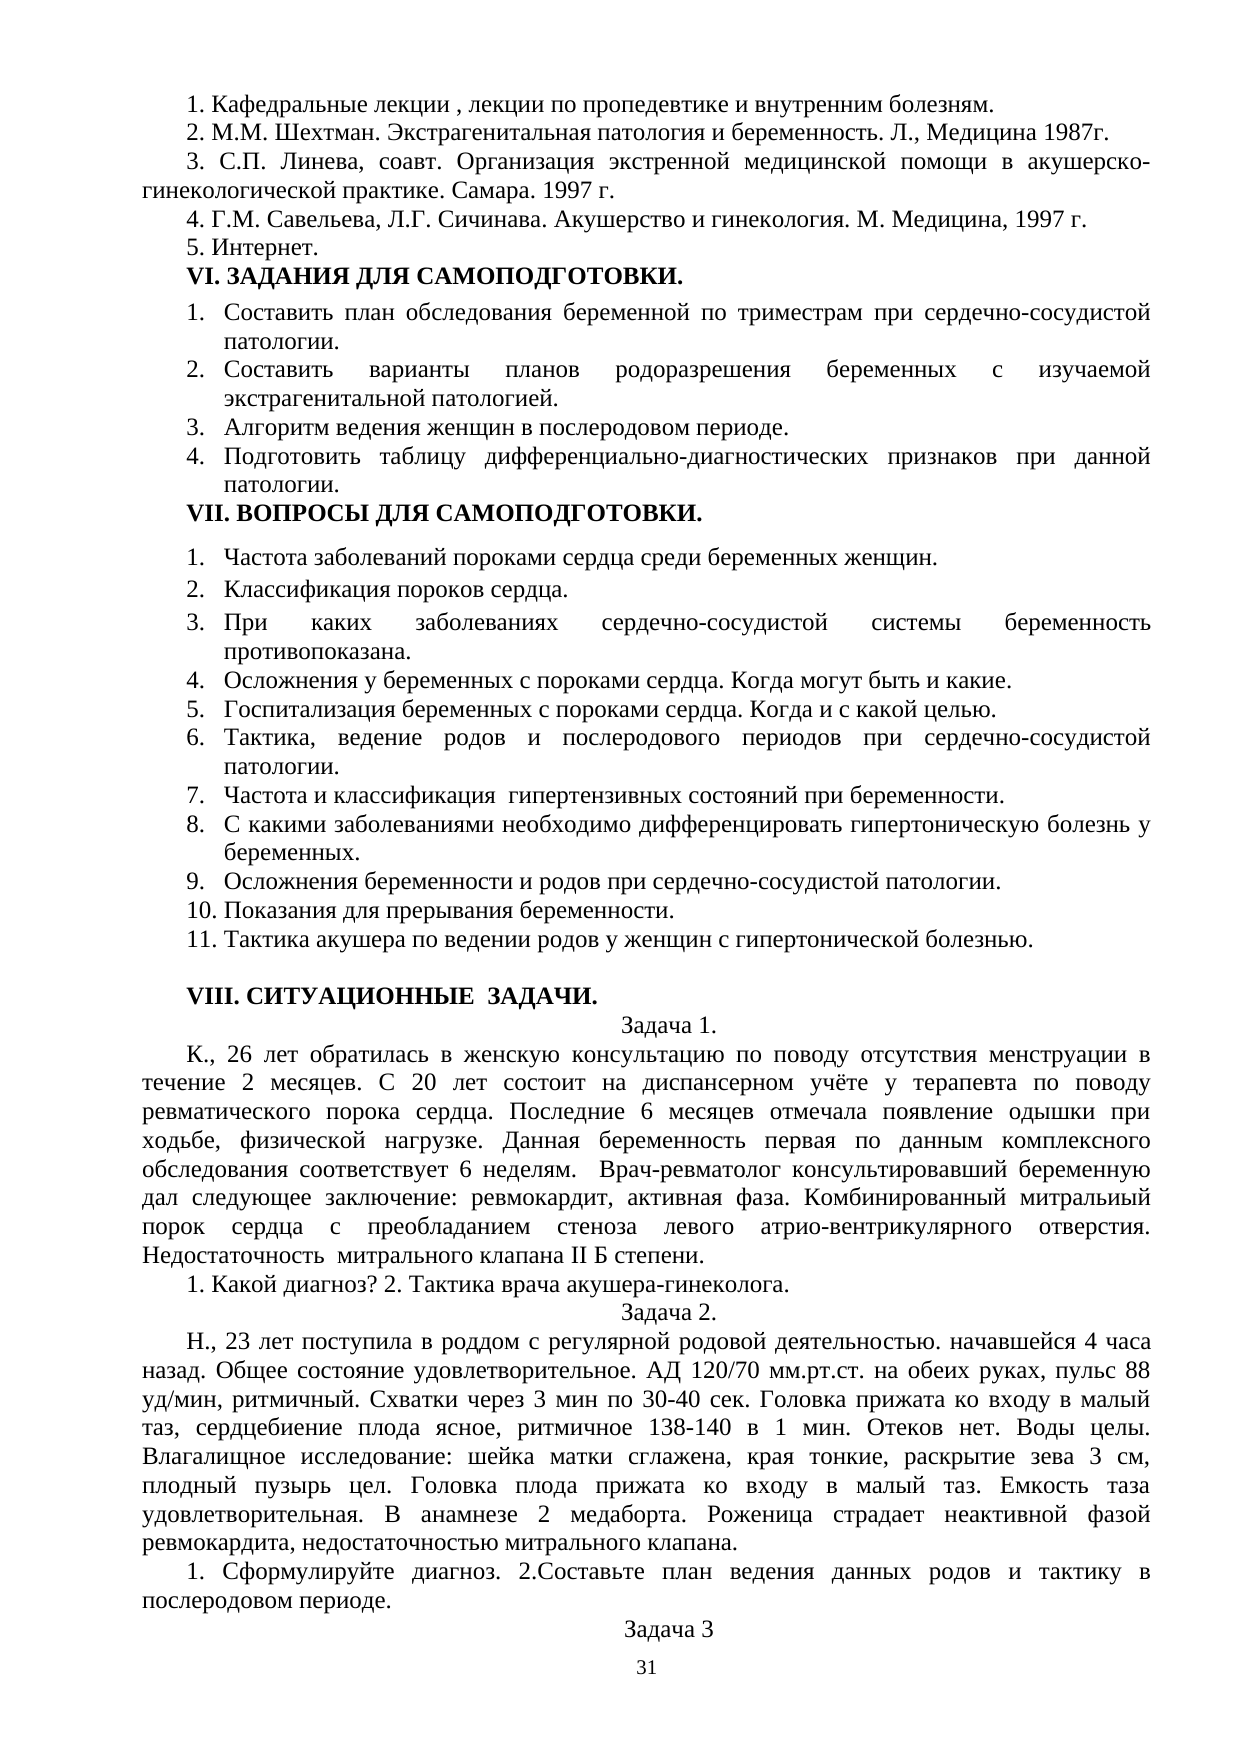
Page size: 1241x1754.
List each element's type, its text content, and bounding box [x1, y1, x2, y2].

text 1. Какой диагноз? 2. Тактика врача акушера-гинеколога. [142, 1269, 1152, 1297]
text 3. С.П. Линева, соавт. Организация экстренной медицинской помощи в акушерско-гинекологической практике. Самара. 1997 г. [142, 146, 1152, 204]
text Н., 23 лет поступила в роддом с регулярной родовой деятельностью. начавшейся 4 часа назад. Общее состояние удовлетворительное. АД 120/70 мм.рт.ст. на обеих руках, пульс 88 уд/мин, ритмичный. Схватки через 3 мин по 30-40 сек. Головка прижата ко входу в малый таз, сердцебиение плода ясное, ритмичное 138-140 в 1 мин. Отеков нет. Воды целы. Влагалищное исследование: шейка матки сглажена, края тонкие, раскрытие зева 3 см, плодный пузырь цел. Головка плода прижата ко входу в малый таз. Емкость таза удовлетворительная. В анамнезе 2 медаборта. Роженица страдает неактивной фазой ревмокардита, недостаточностью митрального клапана. [142, 1326, 1152, 1556]
text 4. Г.М. Савельева, Л.Г. Сичинава. Акушерство и гинекология. М. Медицина, 1997 г. [142, 204, 1152, 232]
text К., 26 лет обратилась в женскую консультацию по поводу отсутствия менструации в течение 2 месяцев. С 20 лет состоит на диспансерном учёте у терапевта по поводу ревматического порока сердца. Последние 6 месяцев отмечала появление одышки при ходьбе, физической нагрузке. Данная беременность первая по данным комплексного обследования соответствует 6 неделям. Врач-ревматолог консультировавший беременную дал следующее заключение: ревмокардит, активная фаза. Комбинированный митральиый порок сердца с преобладанием стеноза левого атрио-вентрикулярного отверстия. Недостаточность митрального клапана II Б степени. [142, 1039, 1152, 1269]
list Тактика, ведение родов и послеродового периодов при сердечно-сосудистой патологии. [186, 722, 1152, 780]
text Задача 1. [142, 1010, 1152, 1039]
text 2. М.М. Шехтман. Экстрагенитальная патология и беременность. Л., Медицина 1987г. [142, 117, 1152, 146]
list Подготовить таблицу дифференциально-диагностических признаков при данной патологии. [186, 441, 1152, 498]
list Осложнения у беременных с пороками сердца. Когда могут быть и какие. [186, 665, 1152, 694]
list Алгоритм ведения женщин в послеродовом периоде. [186, 412, 1152, 441]
text 1. Сформулируйте диагноз. 2.Составьте план ведения данных родов и тактику в послеродовом периоде. [142, 1556, 1152, 1614]
text VII. Вопросы для самоподготовки. [142, 498, 1152, 527]
list Госпитализация беременных с пороками сердца. Когда и с какой целью. [186, 694, 1152, 722]
text VI. задаНИЯ ДЛЯ самоподготовкИ. [142, 261, 1152, 290]
list С какими заболеваниями необходимо дифференцировать гипертоническую болезнь у беременных. [186, 809, 1152, 866]
text VIII. СИТУАЦИОННЫЕ ЗАДАЧИ. [142, 981, 1152, 1010]
text Задача 3 [186, 1614, 1152, 1642]
list Составить план обследования беременной по триместрам при сердечно-сосудистой патологии. [186, 297, 1152, 354]
list Составить варианты планов родоразрешения беременных с изучаемой экстрагенитальной патологией. [186, 354, 1152, 412]
list Частота заболеваний пороками сердца среди беременных женщин. [186, 542, 1152, 570]
text 1. Кафедральные лекции , лекции по пропедевтике и внутренним болезням. [142, 89, 1152, 117]
list Классификация пороков сердца. [186, 574, 1152, 603]
list При каких заболеваниях сердечно-сосудистой системы беременность противопоказана. [186, 607, 1152, 665]
list Тактика акушера по ведении родов у женщин с гипертонической болезнью. [186, 924, 1152, 952]
list Частота и классификация гипертензивных состояний при беременности. [186, 780, 1152, 809]
text Задача 2. [142, 1297, 1152, 1326]
list Показания для прерывания беременности. [186, 895, 1152, 924]
text 5. Интернет. [142, 232, 1152, 261]
list Осложнения беременности и родов при сердечно-сосудистой патологии. [186, 866, 1152, 895]
